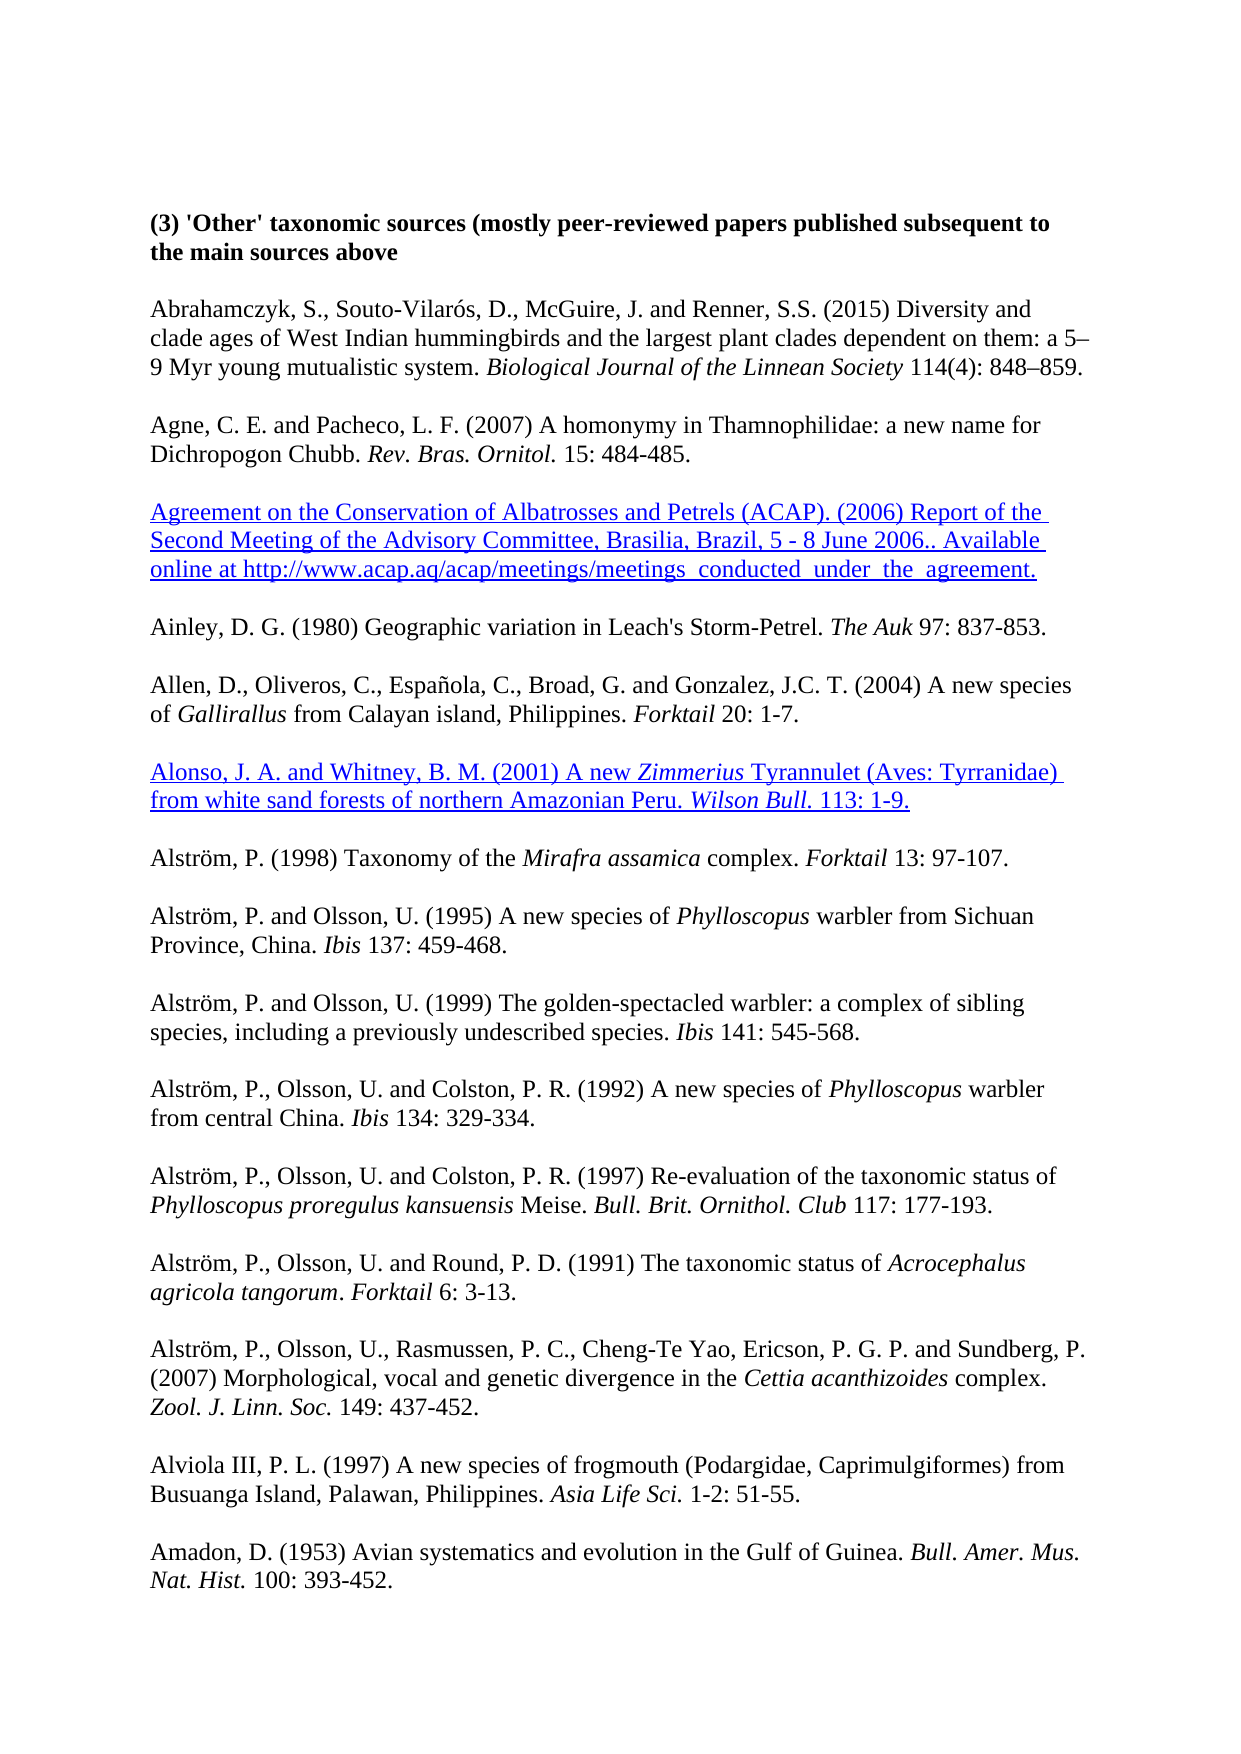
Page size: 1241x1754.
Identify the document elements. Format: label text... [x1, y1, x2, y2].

text Amadon, D. (1953) Avian systematics and evolution in the Gulf of Guinea. Bull. Amer. Mus. Nat. Hist. 100: 393-452. [150, 1537, 1090, 1594]
text Alström, P., Olsson, U. and Colston, P. R. (1997) Re-evaluation of the taxonomic status of Phylloscopus proregulus kansuensis Meise. Bull. Brit. Ornithol. Club 117: 177-193. [150, 1161, 1090, 1219]
text Alström, P., Olsson, U. and Round, P. D. (1991) The taxonomic status of Acrocephalus agricola tangorum. Forktail 6: 3-13. [150, 1248, 1090, 1305]
text Agne, C. E. and Pacheco, L. F. (2007) A homonymy in Thamnophilidae: a new name for Dichropogon Chubb. Rev. Bras. Ornitol. 15: 484-485. [150, 410, 1090, 467]
text Alström, P. (1998) Taxonomy of the Mirafra assamica complex. Forktail 13: 97-107. [150, 843, 1090, 872]
text Abrahamczyk, S., Souto-Vilarós, D., McGuire, J. and Renner, S.S. (2015) Diversity and clade ages of West Indian hummingbirds and the largest plant clades dependent on them: a 5–9 Myr young mutualistic system. Biological Journal of the Linnean Society 114(4): 848–859. [150, 294, 1090, 381]
text Alviola III, P. L. (1997) A new species of frogmouth (Podargidae, Caprimulgiformes) from Busuanga Island, Palawan, Philippines. Asia Life Sci. 1-2: 51-55. [150, 1450, 1090, 1507]
text Alonso, J. A. and Whitney, B. M. (2001) A new Zimmerius Tyrannulet (Aves: Tyrranidae) from white sand forests of northern Amazonian Peru. Wilson Bull. 113: 1-9. [150, 757, 1090, 814]
text Agreement on the Conservation of Albatrosses and Petrels (ACAP). (2006) Report of the Second Meeting of the Advisory Committee, Brasilia, Brazil, 5 - 8 June 2006.. Available online at http://www.acap.aq/acap/meetings/meetings_conducted_under_the_agreement. [150, 497, 1090, 583]
text Alström, P. and Olsson, U. (1995) A new species of Phylloscopus warbler from Sichuan Province, China. Ibis 137: 459-468. [150, 901, 1090, 959]
text Alström, P., Olsson, U. and Colston, P. R. (1992) A new species of Phylloscopus warbler from central China. Ibis 134: 329-334. [150, 1074, 1090, 1132]
text Allen, D., Oliveros, C., Española, C., Broad, G. and Gonzalez, J.C. T. (2004) A new species of Gallirallus from Calayan island, Philippines. Forktail 20: 1-7. [150, 670, 1090, 727]
text Alström, P. and Olsson, U. (1999) The golden-spectacled warbler: a complex of sibling species, including a previously undescribed species. Ibis 141: 545-568. [150, 988, 1090, 1045]
text (3) 'Other' taxonomic sources (mostly peer-reviewed papers published subsequent to the main sources above [150, 208, 1090, 265]
text Alström, P., Olsson, U., Rasmussen, P. C., Cheng-Te Yao, Ericson, P. G. P. and Sundberg, P. (2007) Morphological, vocal and genetic divergence in the Cettia acanthizoides complex. Zool. J. Linn. Soc. 149: 437-452. [150, 1334, 1090, 1421]
text Ainley, D. G. (1980) Geographic variation in Leach's Storm-Petrel. The Auk 97: 837-853. [150, 612, 1090, 641]
